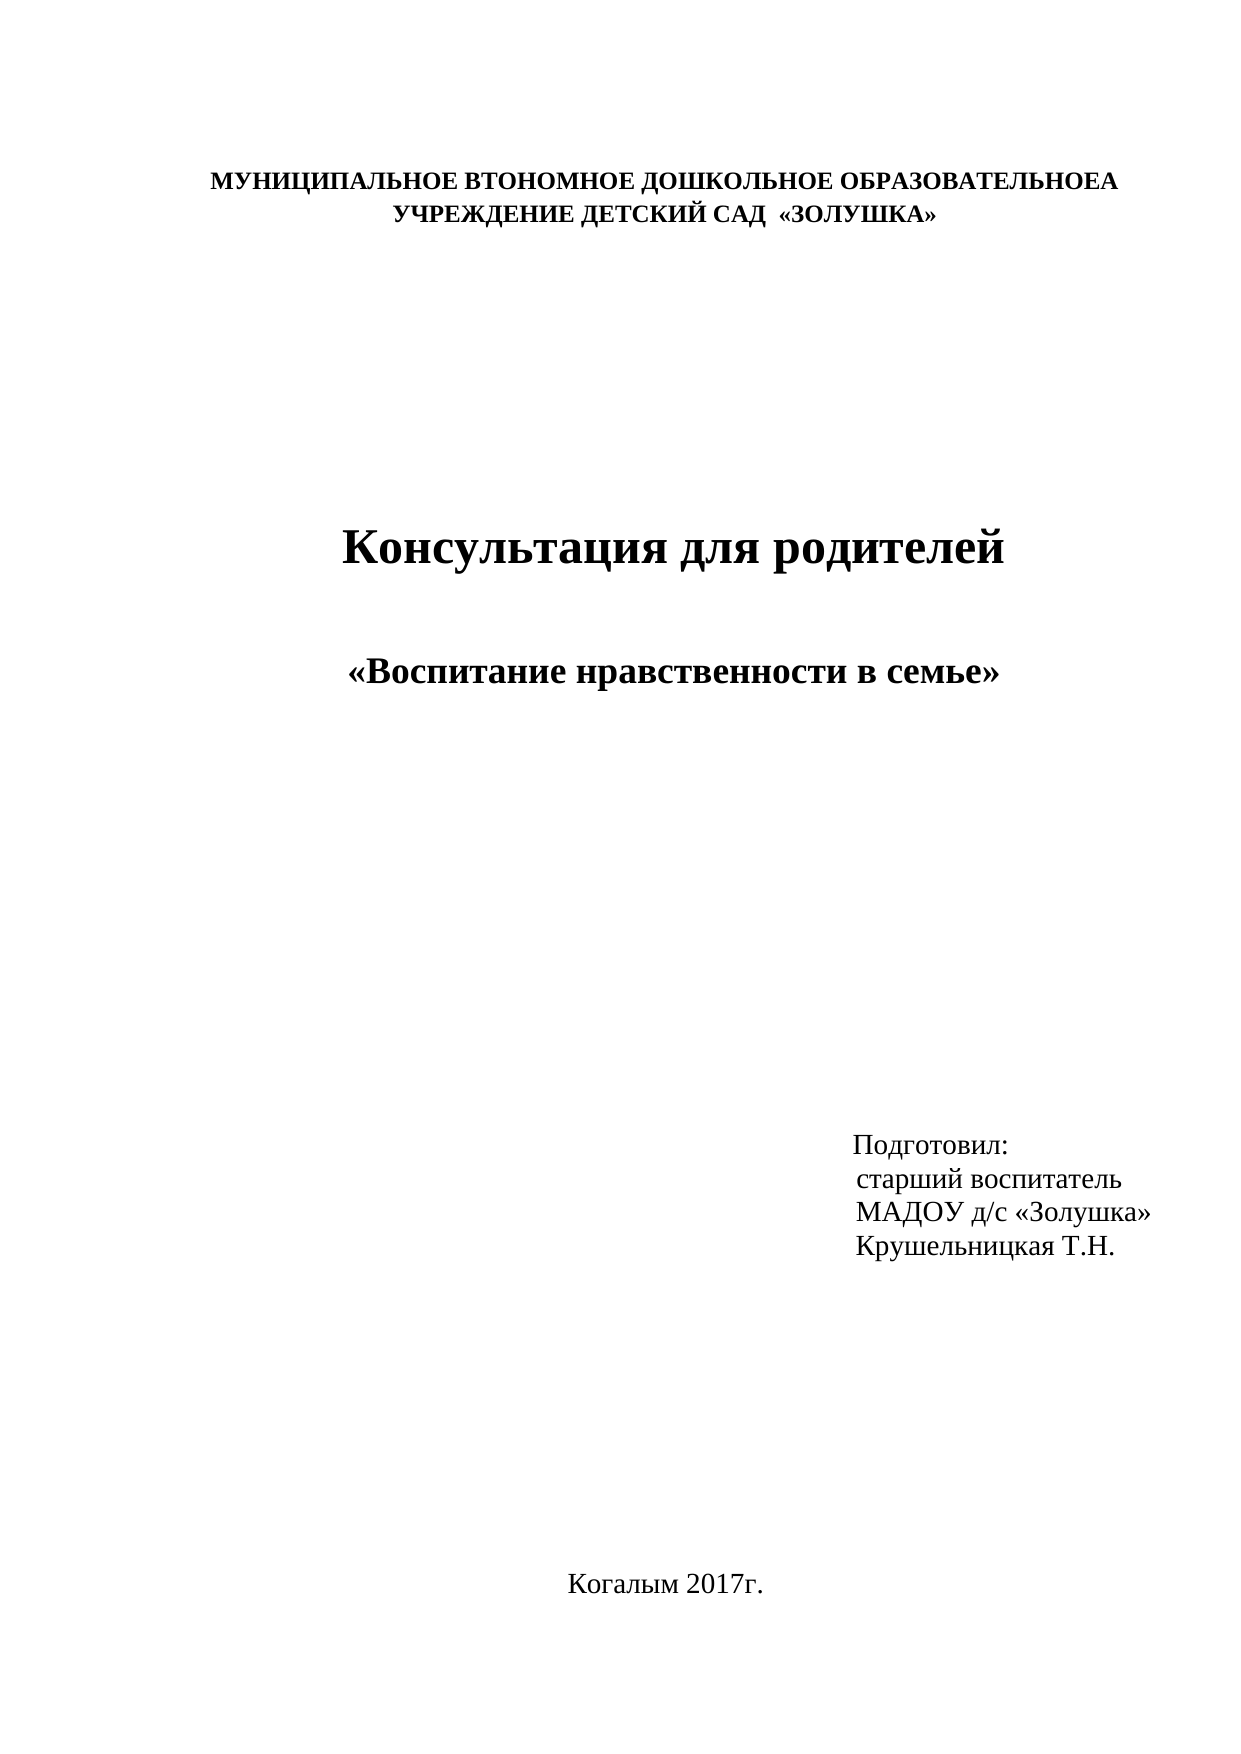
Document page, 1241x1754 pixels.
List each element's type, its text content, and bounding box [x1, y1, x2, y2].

text старший воспитатель [177, 1161, 1152, 1194]
text Крушельницкая Т.Н. [177, 1228, 1152, 1262]
text МАДОУ д/с «Золушка» [177, 1194, 1152, 1228]
text «Воспитание нравственности в семье» [177, 648, 1152, 691]
text Подготовил: [177, 1127, 1152, 1161]
text УЧРЕЖДЕНИЕ ДЕТСКИЙ САД «ЗОЛУШКА» [177, 199, 1152, 228]
text Когалым 2017г. [177, 1566, 1152, 1600]
text МУНИЦИПАЛЬНОЕ ВТОНОМНОЕ ДОШКОЛЬНОЕ ОБРАЗОВАТЕЛЬНОЕА [177, 166, 1152, 195]
text Консультация для родителей [177, 516, 1152, 574]
